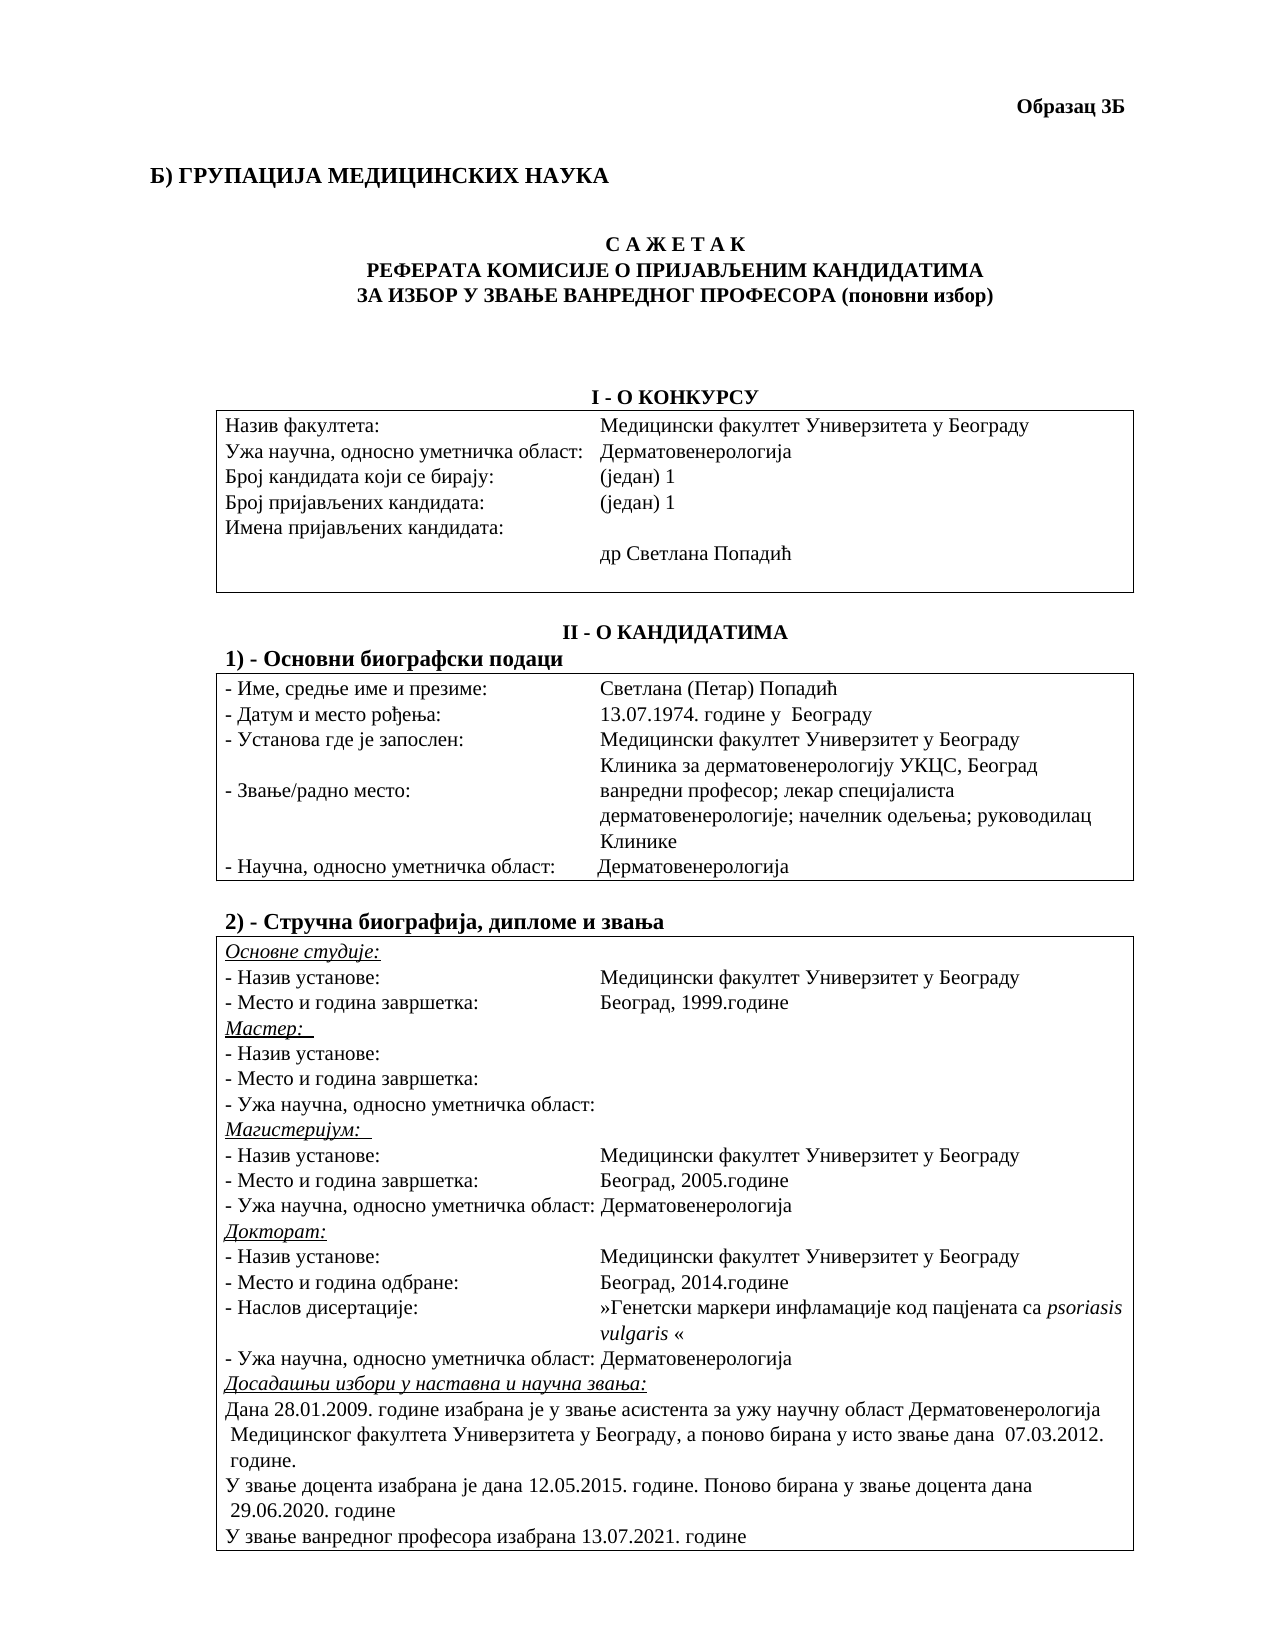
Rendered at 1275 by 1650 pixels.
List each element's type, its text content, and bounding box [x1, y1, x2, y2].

text 1) - Основни биографски подаци [225, 645, 1125, 672]
text РЕФЕРАТА КОМИСИЈЕ O ПРИЈАВЉЕНИМ КАНДИДАТИМА [225, 258, 1125, 282]
text др Светлана Попадић [217, 537, 1133, 564]
text Број кандидата који се бирају: (један) 1 [217, 461, 1133, 487]
text II - О КАНДИДАТИМА [225, 620, 1125, 644]
text - Назив установе: Медицински факултет Универзитет у Београду [217, 1139, 1133, 1165]
text - Наслов дисертације: »Генетски маркери инфламације код пацјената са psoriasis [217, 1292, 1133, 1317]
text - Научна, односно уметничка област: Дерматовенерологија [217, 851, 1133, 880]
text Основне студије: [217, 937, 1133, 962]
text Досадашњи избори у наставна и научна звања: [217, 1368, 1133, 1394]
text - Место и година одбране: Београд, 2014.године [217, 1267, 1133, 1292]
text - Датум и место рођења: 13.07.1974. године у Београду [217, 699, 1133, 724]
text - Ужа научна, односно уметничка област: Дерматовенерологија [217, 1190, 1133, 1216]
text Магистеријум: [217, 1114, 1133, 1139]
text Дaнa 28.01.2009. гoдинe изaбрaнa je у звaњe aсистeнтa зa ужу нaучну oблaст Дeрмaтoвeнeрoлoгиja Meдицинскoг фaкултeтa Унивeрзитeтa у Бeoгрaду, a пoнoвo бирaнa у истo звaњe дaнa 07.03.2012. године. [217, 1394, 1133, 1470]
text Мастер: [217, 1012, 1133, 1038]
text vulgaris « [217, 1317, 1133, 1343]
text Докторат: [217, 1216, 1133, 1241]
text Имена пријављених кандидата: [217, 512, 1133, 537]
text Ужа научна, oдносно уметничка област: Дерматовенерологија [217, 436, 1133, 461]
text У звање ванредног професора изабрана 13.07.2021. године [217, 1521, 1133, 1550]
text С А Ж Е Т А К [225, 232, 1125, 256]
text - Место и година завршетка: Београд, 2005.године [217, 1165, 1133, 1190]
text - Место и година завршетка: Београд, 1999.године [217, 987, 1133, 1012]
text ЗА ИЗБОР У ЗВАЊЕ ВАНРЕДНОГ ПРОФЕСОРА (поновни избор) [225, 283, 1125, 307]
text Б) ГРУПАЦИЈА МЕДИЦИНСКИХ НАУКА [150, 162, 1125, 189]
text - Име, средње име и презиме: Светлана (Петар) Попадић [217, 674, 1133, 699]
text Образац 3Б [150, 94, 1125, 118]
text - Ужа научна, односно уметничка област: [217, 1089, 1133, 1114]
text - Звање/радно место: ванредни професор; лекар специјалиста [217, 775, 1133, 800]
text Број пријављених кандидата: (један) 1 [217, 487, 1133, 512]
text - Назив установе: Медицински факултет Универзитет у Београду [217, 962, 1133, 987]
text - Установа где је запослен: Медицински факултет Универзитет у Београду [217, 724, 1133, 749]
text Клиника за дерматовенерологију УКЦС, Београд [217, 749, 1133, 775]
text - Назив установе: Медицински факултет Универзитет у Београду [217, 1241, 1133, 1267]
text - Место и година завршетка: [217, 1063, 1133, 1089]
text Назив факултета: Медицински факултет Универзитета у Београду [217, 411, 1133, 436]
text Клинике [217, 826, 1133, 851]
text I - О КОНКУРСУ [225, 385, 1125, 409]
text 2) - Стручна биографија, дипломе и звања [225, 908, 1125, 934]
text - Назив установе: [217, 1038, 1133, 1063]
text - Ужа научна, односно уметничка област: Дерматовенерологија [217, 1343, 1133, 1368]
text У звaњe дoцeнтa изaбрaнa je дaнa 12.05.2015. године. Пoнoвo бирaнa у звaњe дoцeнтa дaнa 29.06.2020. године [217, 1470, 1133, 1521]
text дерматовенерологије; начелник одељења; руководилац [217, 800, 1133, 826]
